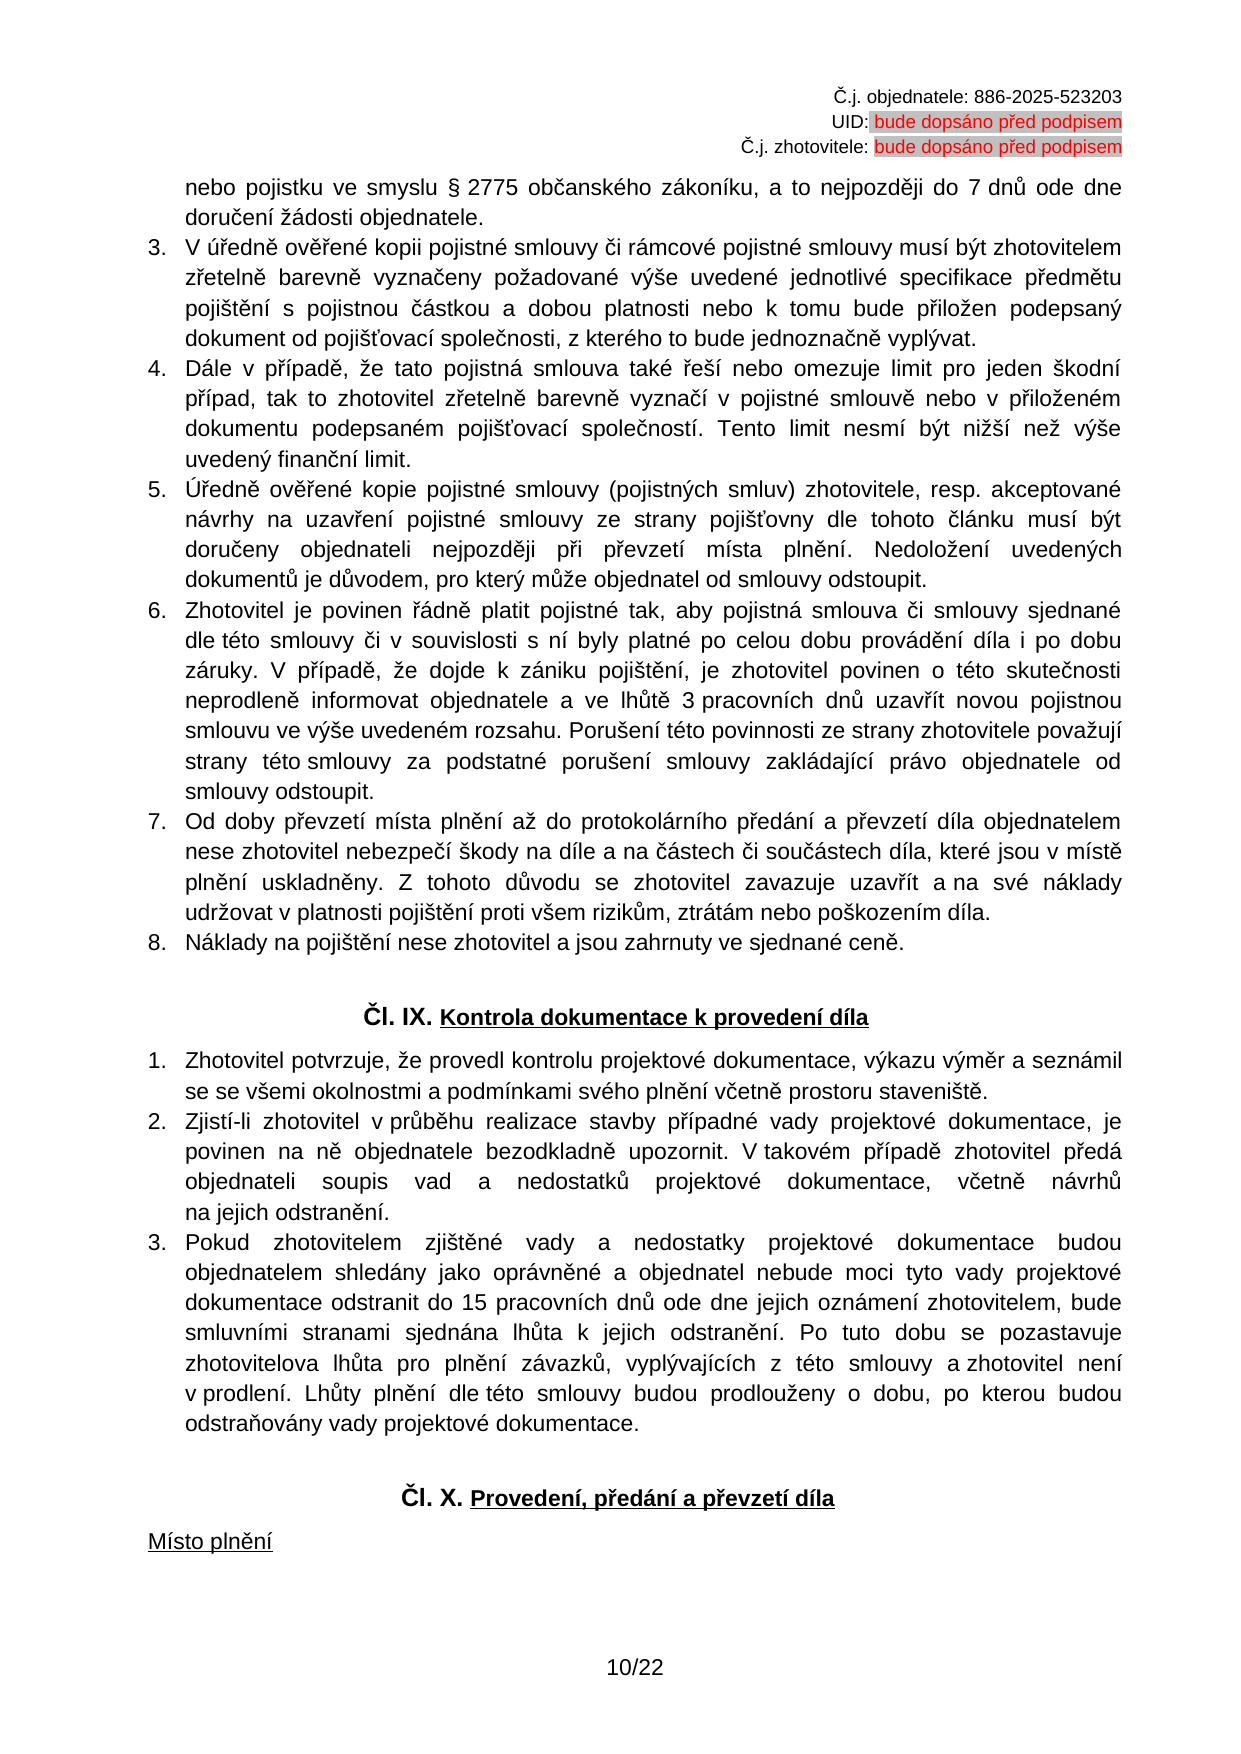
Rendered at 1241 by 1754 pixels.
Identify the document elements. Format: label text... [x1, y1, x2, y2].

text Kontrola dokumentace k provedení díla [148, 1002, 1122, 1031]
text Místo plnění [148, 1528, 1122, 1555]
list Zjistí-li zhotovitel v průběhu realizace stavby případné vady projektové dokumentace, je povinen na ně objednatele bezodkladně upozornit. V takovém případě zhotovitel předá objednateli soupis vad a nedostatků projektové dokumentace, včetně návrhů na jejich odstranění. [148, 1108, 1122, 1225]
list Pokud zhotovitelem zjištěné vady a nedostatky projektové dokumentace budou objednatelem shledány jako oprávněné a objednatel nebude moci tyto vady projektové dokumentace odstranit do 15 pracovních dnů ode dne jejich oznámení zhotovitelem, bude smluvními stranami sjednána lhůta k jejich odstranění. Po tuto dobu se pozastavuje zhotovitelova lhůta pro plnění závazků, vyplývajících z této smlouvy a zhotovitel není v prodlení. Lhůty plnění dle této smlouvy budou prodlouženy o dobu, po kterou budou odstraňovány vady projektové dokumentace. [148, 1229, 1122, 1436]
list V úředně ověřené kopii pojistné smlouvy či rámcové pojistné smlouvy musí být zhotovitelem zřetelně barevně vyznačeny požadované výše uvedené jednotlivé specifikace předmětu pojištění s pojistnou částkou a dobou platnosti nebo k tomu bude přiložen podepsaný dokument od pojišťovací společnosti, z kterého to bude jednoznačně vyplývat. [148, 234, 1122, 351]
list Zhotovitel je povinen řádně platit pojistné tak, aby pojistná smlouva či smlouvy sjednané dle této smlouvy či v souvislosti s ní byly platné po celou dobu provádění díla i po dobu záruky. V případě, že dojde k zániku pojištění, je zhotovitel povinen o této skutečnosti neprodleně informovat objednatele a ve lhůtě 3 pracovních dnů uzavřít novou pojistnou smlouvu ve výše uvedeném rozsahu. Porušení této povinnosti ze strany zhotovitele považují strany této smlouvy za podstatné porušení smlouvy zakládající právo objednatele od smlouvy odstoupit. [148, 597, 1122, 804]
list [148, 174, 1122, 230]
list Úředně ověřené kopie pojistné smlouvy (pojistných smluv) zhotovitele, resp. akceptované návrhy na uzavření pojistné smlouvy ze strany pojišťovny dle tohoto článku musí být doručeny objednateli nejpozději při převzetí místa plnění. Nedoložení uvedených dokumentů je důvodem, pro který může objednatel od smlouvy odstoupit. [148, 476, 1122, 593]
list Od doby převzetí místa plnění až do protokolárního předání a převzetí díla objednatelem nese zhotovitel nebezpečí škody na díle a na částech či součástech díla, které jsou v místě plnění uskladněny. Z tohoto důvodu se zhotovitel zavazuje uzavřít a na své náklady udržovat v platnosti pojištění proti všem rizikům, ztrátám nebo poškozením díla. [148, 808, 1122, 925]
text Provedení, předání a převzetí díla [148, 1483, 1122, 1512]
list Zhotovitel potvrzuje, že provedl kontrolu projektové dokumentace, výkazu výměr a seznámil se se všemi okolnostmi a podmínkami svého plnění včetně prostoru staveniště. [148, 1047, 1122, 1104]
list Náklady na pojištění nese zhotovitel a jsou zahrnuty ve sjednané ceně. [148, 929, 1122, 955]
list Dále v případě, že tato pojistná smlouva také řeší nebo omezuje limit pro jeden škodní případ, tak to zhotovitel zřetelně barevně vyznačí v pojistné smlouvě nebo v přiloženém dokumentu podepsaném pojišťovací společností. Tento limit nesmí být nižší než výše uvedený finanční limit. [148, 355, 1122, 472]
